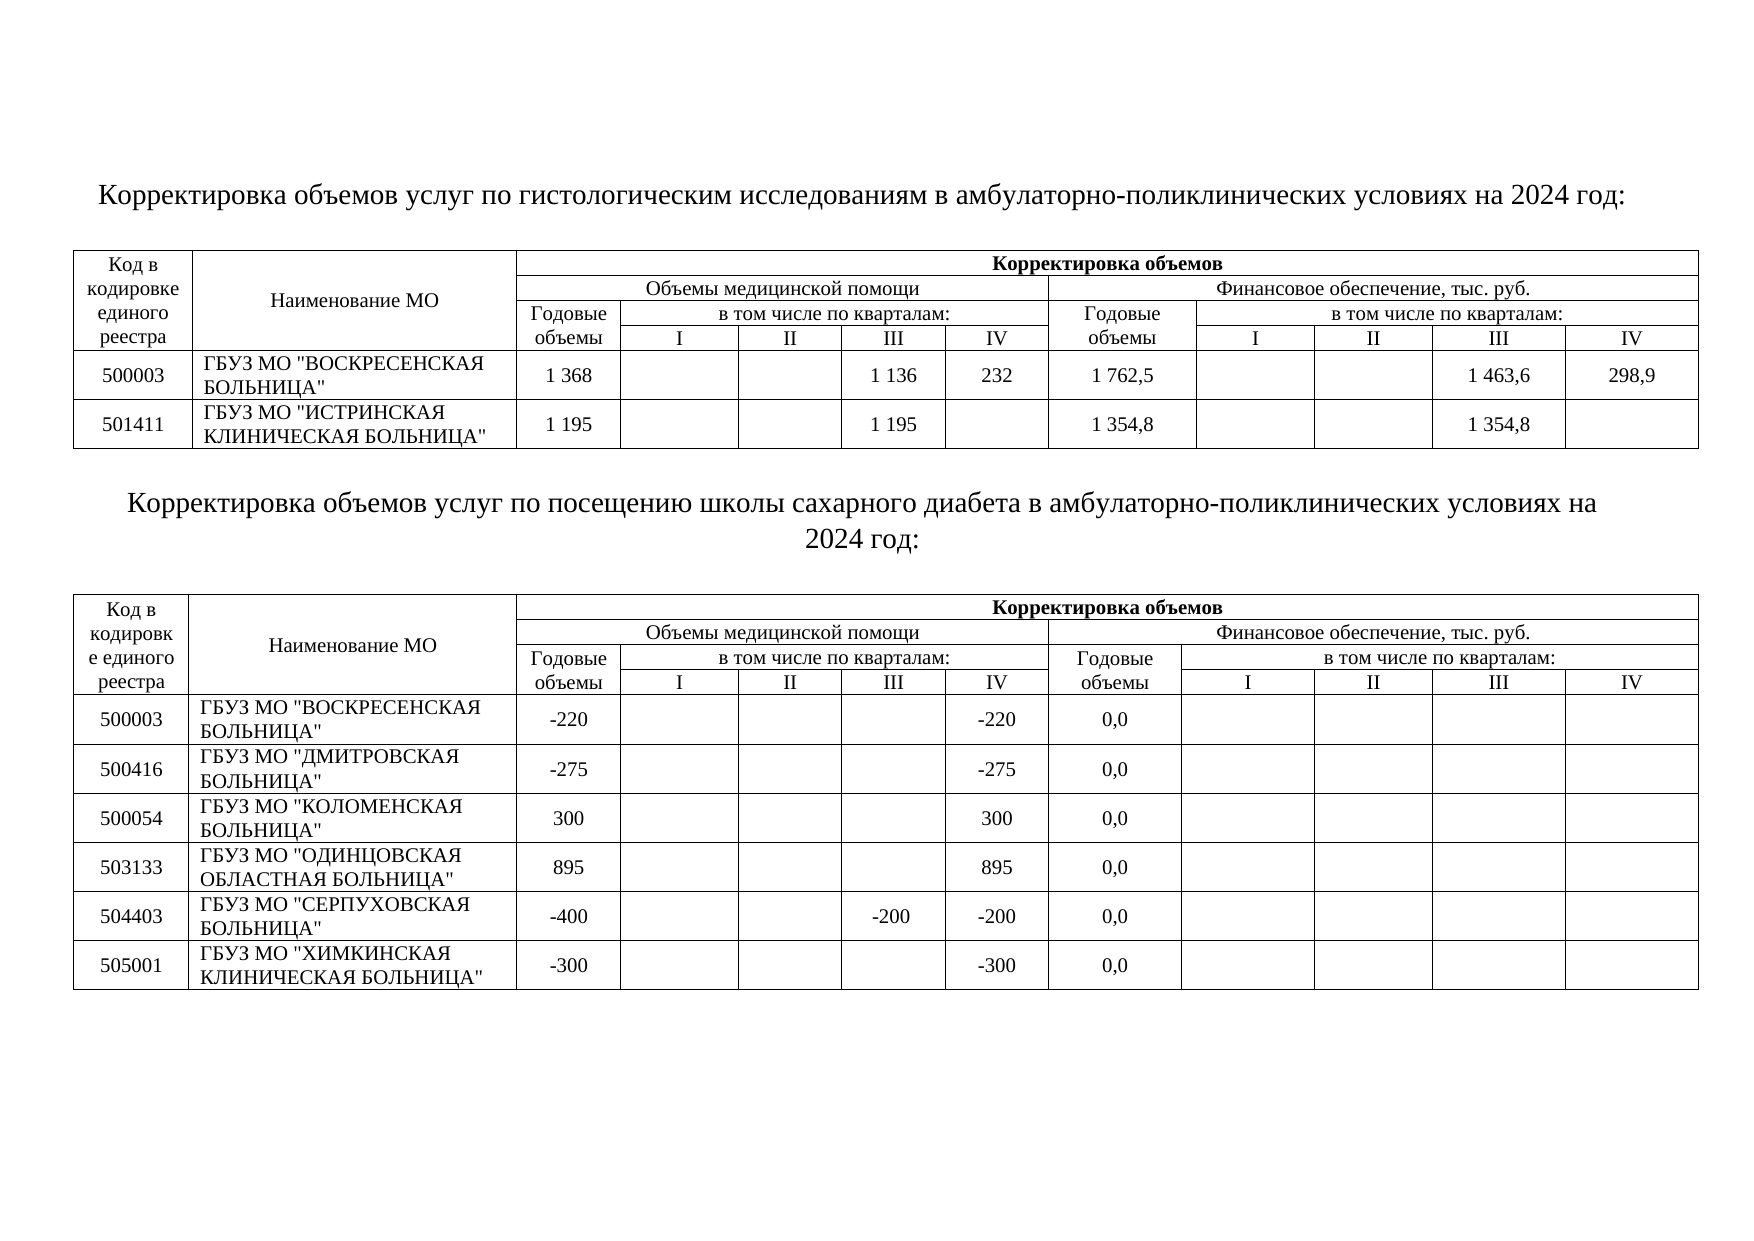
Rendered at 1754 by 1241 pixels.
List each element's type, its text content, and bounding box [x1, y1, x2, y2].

table_cell [1566, 695, 1698, 743]
table_cell в том числе по кварталам: [621, 645, 1048, 669]
table_cell [739, 695, 841, 743]
table_cell [1566, 843, 1698, 891]
table_cell 300 [946, 794, 1048, 842]
table_cell [1315, 843, 1432, 891]
table_cell [842, 941, 945, 989]
table_cell [1315, 351, 1432, 399]
table_cell 505001 [74, 941, 188, 989]
table_cell в том числе по кварталам: [621, 301, 1048, 325]
table_cell -220 [517, 695, 620, 743]
table_cell 895 [946, 843, 1048, 891]
table_cell [621, 695, 738, 743]
table_cell IV [1566, 326, 1698, 350]
table_cell [621, 400, 738, 448]
table_cell 0,0 [1049, 843, 1181, 891]
text Корректировка объемов услуг по посещению школы сахарного диабета в амбулаторно-поликлинических условиях на 2024 год: [89, 485, 1636, 555]
table_cell -300 [517, 941, 620, 989]
table_cell [1433, 745, 1565, 793]
table_cell ГБУЗ МО "ХИМКИНСКАЯ КЛИНИЧЕСКАЯ БОЛЬНИЦА" [189, 941, 516, 989]
table_cell [1433, 843, 1565, 891]
table_cell [739, 941, 841, 989]
table_cell 0,0 [1049, 892, 1181, 940]
table_cell IV [946, 670, 1048, 694]
table_cell Финансовое обеспечение, тыс. руб. [1049, 276, 1698, 300]
table_cell 1 195 [842, 400, 945, 448]
table_cell 300 [517, 794, 620, 842]
table_cell [1315, 892, 1432, 940]
table_cell II [739, 670, 841, 694]
table_cell Годовые объемы [1049, 645, 1181, 694]
table_cell [1182, 843, 1314, 891]
table_cell 500416 [74, 745, 188, 793]
table_cell -220 [946, 695, 1048, 743]
table_cell III [1433, 326, 1565, 350]
table_cell I [621, 326, 738, 350]
table_cell [1566, 400, 1698, 448]
table_cell -300 [946, 941, 1048, 989]
table_cell 895 [517, 843, 620, 891]
table_cell 1 354,8 [1049, 400, 1196, 448]
table_cell Финансовое обеспечение, тыс. руб. [1049, 620, 1698, 644]
text Корректировка объемов услуг по гистологическим исследованиям в амбулаторно-поликлинических условиях на 2024 год: [89, 177, 1636, 211]
table_cell [842, 794, 945, 842]
table_cell I [1197, 326, 1314, 350]
table_cell [1566, 794, 1698, 842]
table_cell [1315, 745, 1432, 793]
table_cell ГБУЗ МО "ВОСКРЕСЕНСКАЯ БОЛЬНИЦА" [193, 351, 516, 399]
table_cell [1433, 941, 1565, 989]
table_cell [739, 400, 841, 448]
table_cell [739, 794, 841, 842]
table_cell [1197, 400, 1314, 448]
table_cell ГБУЗ МО "ОДИНЦОВСКАЯ ОБЛАСТНАЯ БОЛЬНИЦА" [189, 843, 516, 891]
table_cell 232 [946, 351, 1048, 399]
table_cell 500003 [74, 351, 192, 399]
table_cell -275 [946, 745, 1048, 793]
table_cell 1 463,6 [1433, 351, 1565, 399]
table_cell III [842, 670, 945, 694]
table_cell [1197, 351, 1314, 399]
table_cell -200 [946, 892, 1048, 940]
table_cell Объемы медицинской помощи [517, 276, 1048, 300]
table_cell 1 762,5 [1049, 351, 1196, 399]
table_cell II [1315, 670, 1432, 694]
table_cell [1182, 794, 1314, 842]
table_cell 0,0 [1049, 745, 1181, 793]
table_cell ГБУЗ МО "СЕРПУХОВСКАЯ БОЛЬНИЦА" [189, 892, 516, 940]
table_cell I [1182, 670, 1314, 694]
table_cell -400 [517, 892, 620, 940]
table_header Код в кодировке единого реестра [74, 595, 188, 694]
table_cell [1566, 941, 1698, 989]
table_cell [739, 351, 841, 399]
table_cell [1182, 745, 1314, 793]
table_cell [1182, 695, 1314, 743]
table_cell [739, 892, 841, 940]
table_header Код в кодировке единого реестра [74, 251, 192, 350]
table_cell [621, 941, 738, 989]
table_cell [739, 745, 841, 793]
table_cell [946, 400, 1048, 448]
table_cell ГБУЗ МО "ДМИТРОВСКАЯ БОЛЬНИЦА" [189, 745, 516, 793]
table_cell 0,0 [1049, 941, 1181, 989]
table_cell [1182, 892, 1314, 940]
table_cell Годовые объемы [517, 645, 620, 694]
table_cell 500054 [74, 794, 188, 842]
table_cell [1315, 794, 1432, 842]
table_cell IV [1566, 670, 1698, 694]
table_cell 1 136 [842, 351, 945, 399]
table_cell -200 [842, 892, 945, 940]
table_cell [842, 745, 945, 793]
table_cell ГБУЗ МО "ВОСКРЕСЕНСКАЯ БОЛЬНИЦА" [189, 695, 516, 743]
table_header Наименование МО [193, 251, 516, 350]
table_cell Годовые объемы [517, 301, 620, 350]
table_cell [1433, 794, 1565, 842]
table_cell в том числе по кварталам: [1182, 645, 1698, 669]
table_cell 501411 [74, 400, 192, 448]
table_header Корректировка объемов [517, 251, 1698, 274]
table_cell [621, 843, 738, 891]
table_cell Объемы медицинской помощи [517, 620, 1048, 644]
table_cell ГБУЗ МО "ИСТРИНСКАЯ КЛИНИЧЕСКАЯ БОЛЬНИЦА" [193, 400, 516, 448]
table_cell 1 195 [517, 400, 620, 448]
table_cell в том числе по кварталам: [1197, 301, 1698, 325]
table_cell 504403 [74, 892, 188, 940]
table_cell [842, 695, 945, 743]
table_cell [739, 843, 841, 891]
table_cell 503133 [74, 843, 188, 891]
table_cell 1 354,8 [1433, 400, 1565, 448]
table_cell [1566, 745, 1698, 793]
table_cell IV [946, 326, 1048, 350]
table_cell [1315, 695, 1432, 743]
table_cell [1315, 941, 1432, 989]
table_cell [1182, 941, 1314, 989]
table_cell [1315, 400, 1432, 448]
table_cell Годовые объемы [1049, 301, 1196, 350]
table_cell -275 [517, 745, 620, 793]
table_cell [1433, 892, 1565, 940]
table_cell [621, 794, 738, 842]
table_cell [621, 892, 738, 940]
table_header Корректировка объемов [517, 595, 1698, 619]
table_cell 1 368 [517, 351, 620, 399]
table_cell II [739, 326, 841, 350]
table_cell 500003 [74, 695, 188, 743]
table_cell [1566, 892, 1698, 940]
table_cell 0,0 [1049, 794, 1181, 842]
table_cell II [1315, 326, 1432, 350]
table_header Наименование МО [189, 595, 516, 694]
table_cell I [621, 670, 738, 694]
table_cell 0,0 [1049, 695, 1181, 743]
table_cell III [1433, 670, 1565, 694]
table_cell [842, 843, 945, 891]
table_cell [621, 745, 738, 793]
table_cell [1433, 695, 1565, 743]
table_cell III [842, 326, 945, 350]
table_cell [621, 351, 738, 399]
table_cell ГБУЗ МО "КОЛОМЕНСКАЯ БОЛЬНИЦА" [189, 794, 516, 842]
table_cell 298,9 [1566, 351, 1698, 399]
